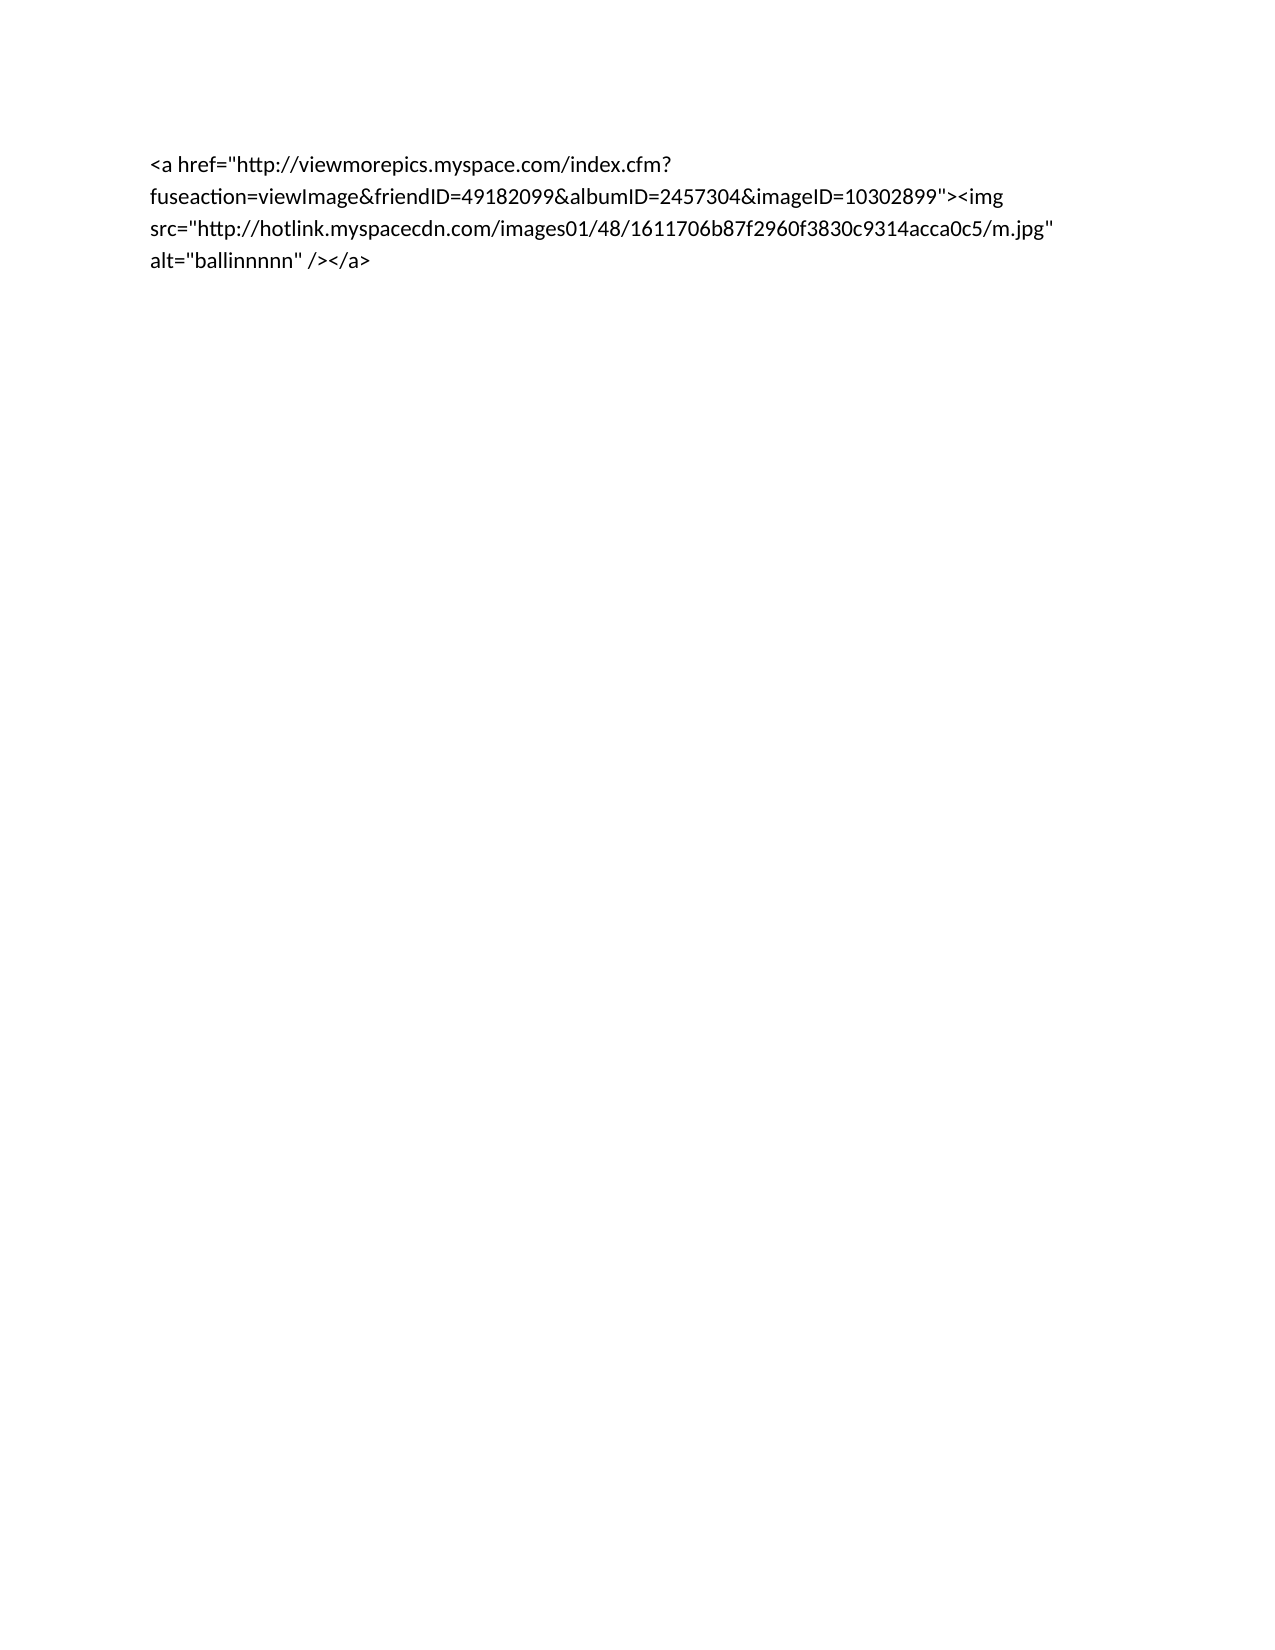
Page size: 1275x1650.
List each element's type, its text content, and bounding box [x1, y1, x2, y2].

text <a href="http://viewmorepics.myspace.com/index.cfm?fuseaction=viewImage&friendID=49182099&albumID=2457304&imageID=10302899"><img src="http://hotlink.myspacecdn.com/images01/48/1611706b87f2960f3830c9314acca0c5/m.jpg" alt="ballinnnnn" /></a> [150, 150, 1125, 274]
